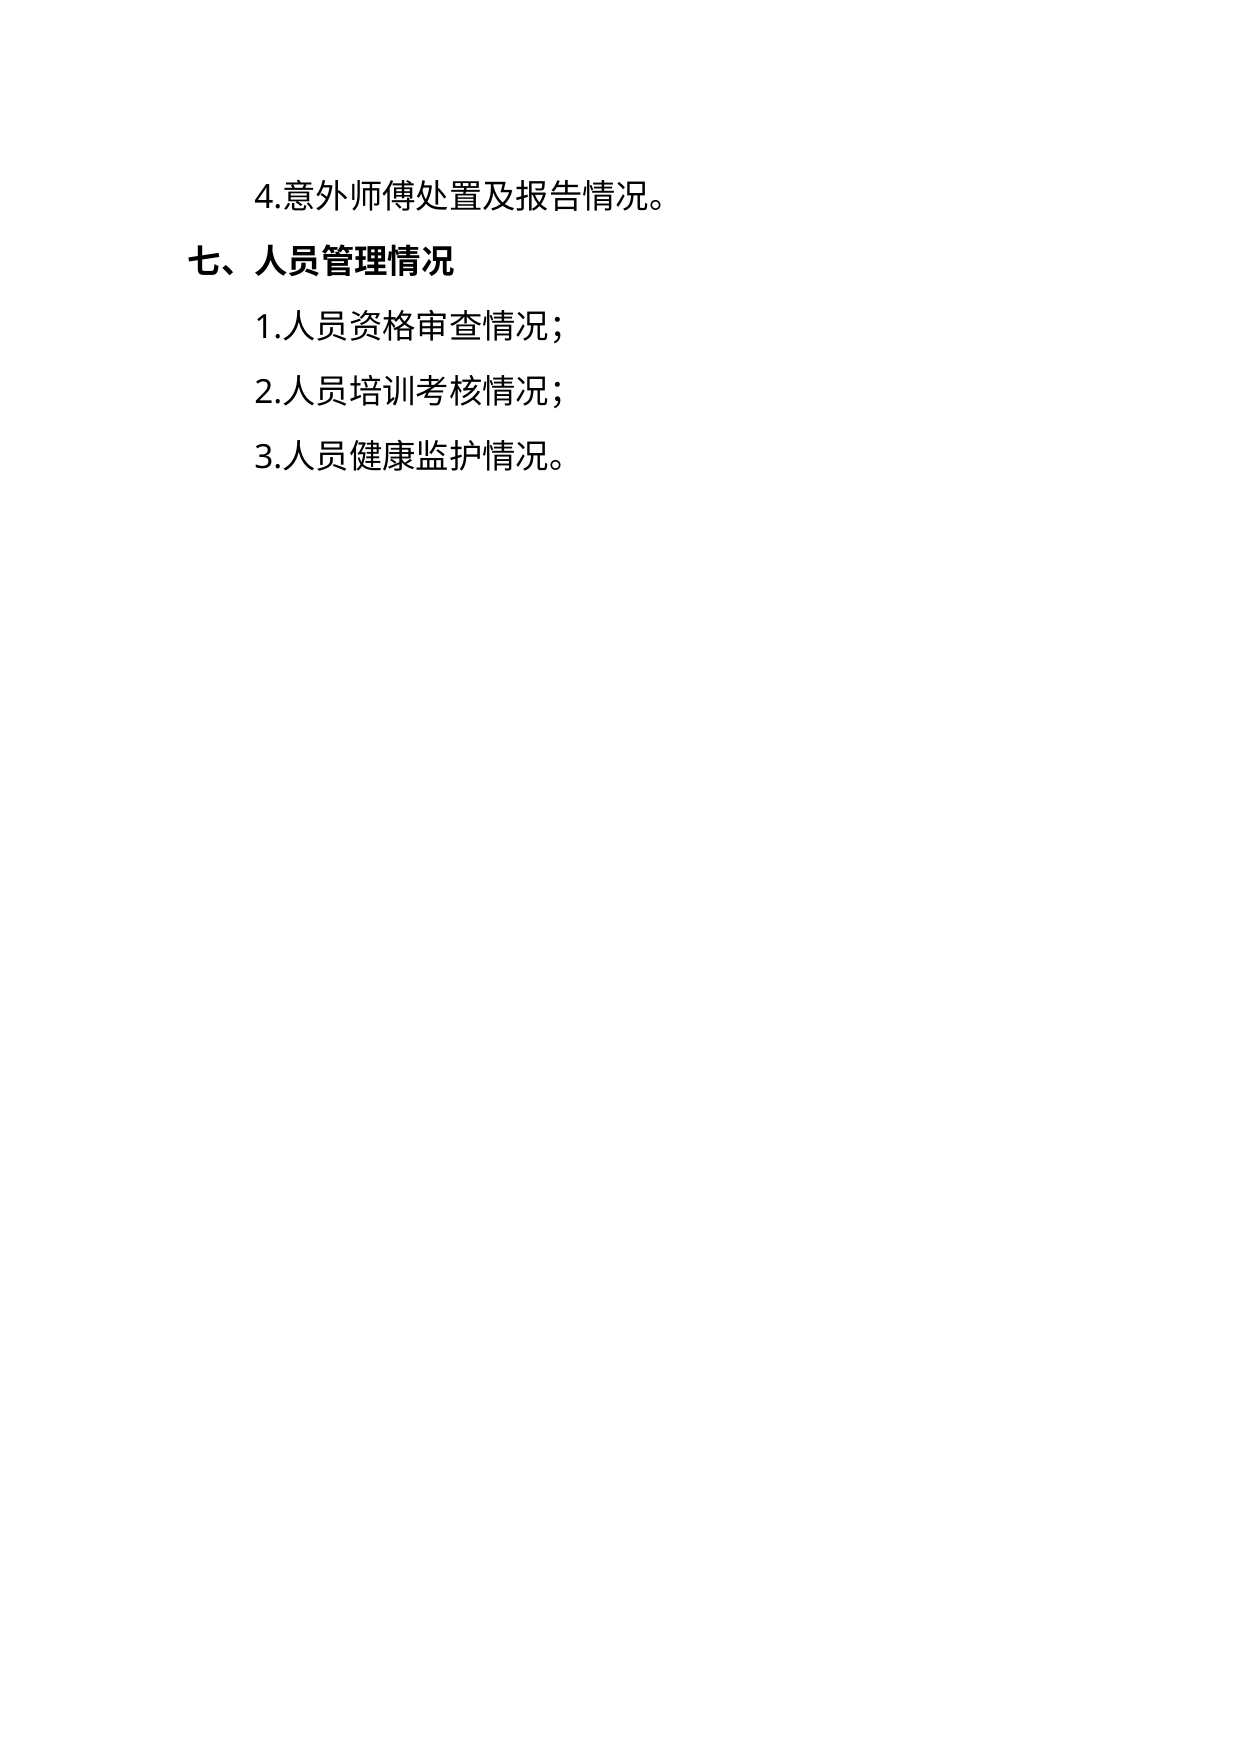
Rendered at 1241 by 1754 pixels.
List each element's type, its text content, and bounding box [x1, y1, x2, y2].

text 1.人员资格审查情况； [187, 292, 1053, 357]
text 2.人员培训考核情况； [187, 357, 1053, 422]
text 4.意外师傅处置及报告情况。 [187, 162, 1053, 227]
text 3.人员健康监护情况。 [187, 422, 1053, 487]
list 人员管理情况 [187, 227, 1053, 292]
